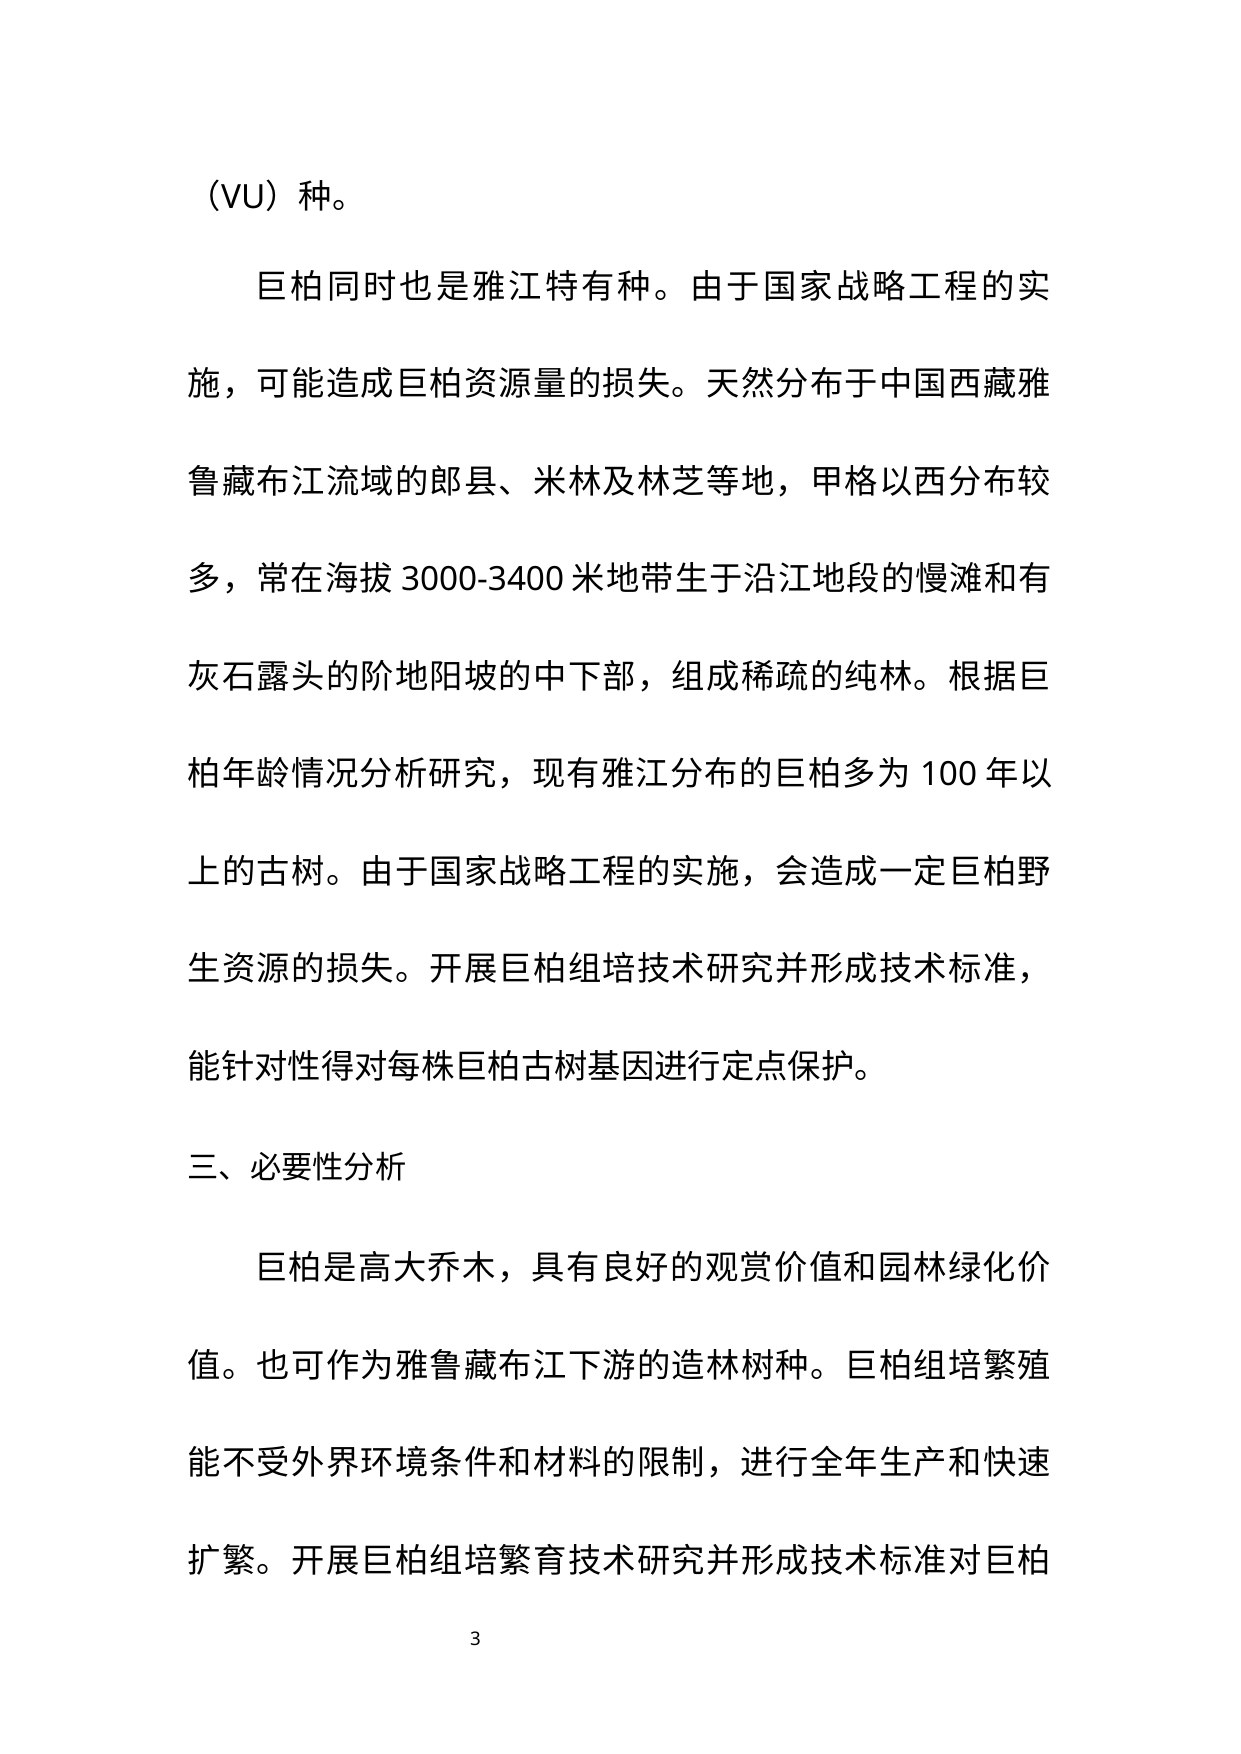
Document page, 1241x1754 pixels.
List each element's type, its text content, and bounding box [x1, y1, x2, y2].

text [187, 162, 1053, 227]
subtitle 必要性分析 [187, 1133, 1053, 1198]
text 巨柏同时也是雅江特有种。由于国家战略工程的实施，可能造成巨柏资源量的损失。天然分布于中国西藏雅鲁藏布江流域的郎县、米林及林芝等地，甲格以西分布较多，常在海拔3000-3400米地带生于沿江地段的慢滩和有灰石露头的阶地阳坡的中下部，组成稀疏的纯林。根据巨柏年龄情况分析研究，现有雅江分布的巨柏多为100年以上的古树。由于国家战略工程的实施，会造成一定巨柏野生资源的损失。开展巨柏组培技术研究并形成技术标准，能针对性得对每株巨柏古树基因进行定点保护。 [187, 251, 1053, 1096]
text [187, 1233, 1053, 1590]
